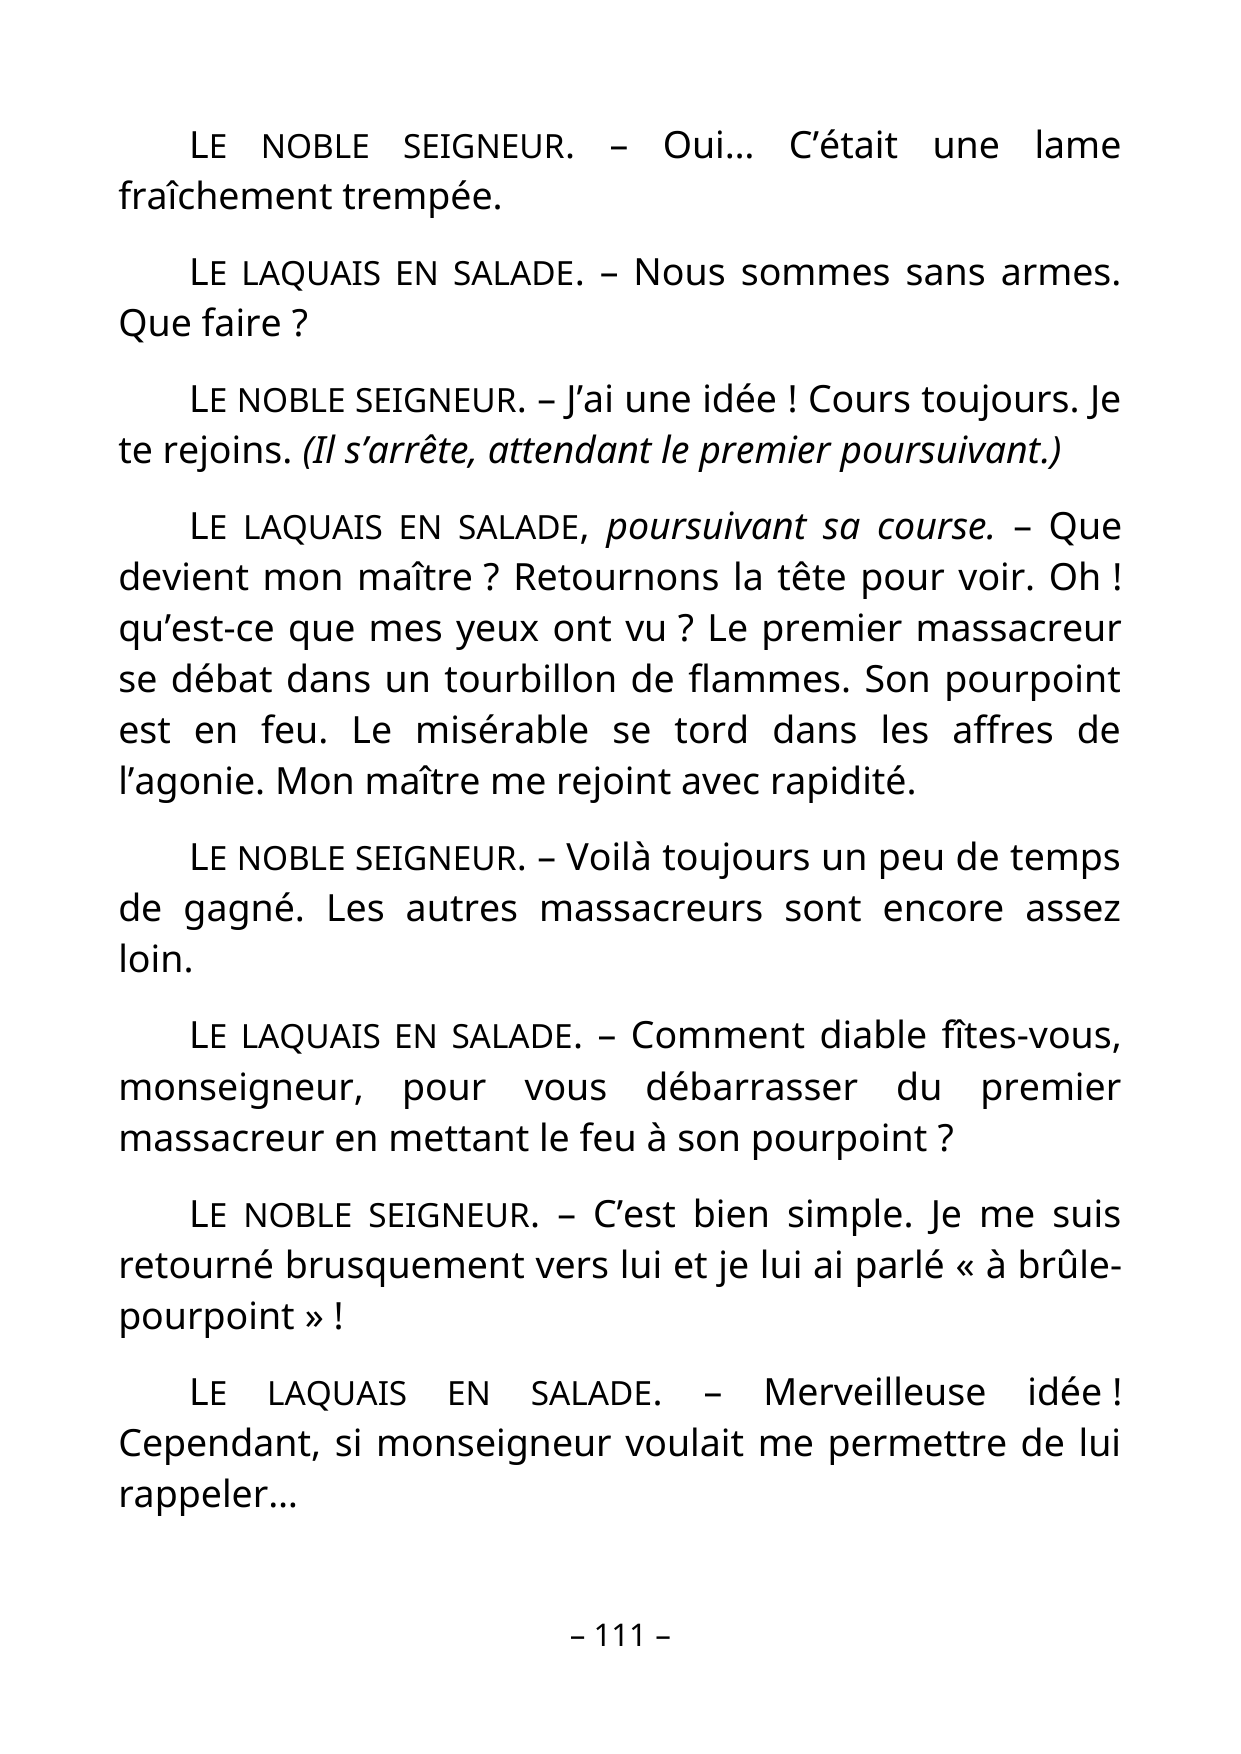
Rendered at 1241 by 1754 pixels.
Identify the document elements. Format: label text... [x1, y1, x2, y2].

text LE NOBLE SEIGNEUR. – J’ai une idée ! Cours toujours. Je te rejoins. (Il s’arrête, attendant le premier poursuivant.) [118, 372, 1122, 474]
text LE LAQUAIS EN SALADE. – Merveilleuse idée ! Cependant, si monseigneur voulait me permettre de lui rappeler… [118, 1365, 1122, 1518]
text LE NOBLE SEIGNEUR. – Oui… C’était une lame fraîchement trempée. [118, 118, 1122, 220]
text LE LAQUAIS EN SALADE. – Nous sommes sans armes. Que faire ? [118, 245, 1122, 347]
text LE NOBLE SEIGNEUR. – Voilà toujours un peu de temps de gagné. Les autres massacreurs sont encore assez loin. [118, 831, 1122, 984]
text LE NOBLE SEIGNEUR. – C’est bien simple. Je me suis retourné brusquement vers lui et je lui ai parlé « à brûle-pourpoint » ! [118, 1187, 1122, 1340]
text LE LAQUAIS EN SALADE. – Comment diable fîtes-vous, monseigneur, pour vous débarrasser du premier massacreur en mettant le feu à son pourpoint ? [118, 1009, 1122, 1162]
text LE LAQUAIS EN SALADE, poursuivant sa course. – Que devient mon maître ? Retournons la tête pour voir. Oh ! qu’est-ce que mes yeux ont vu ? Le premier massacreur se débat dans un tourbillon de flammes. Son pourpoint est en feu. Le misérable se tord dans les affres de l’agonie. Mon maître me rejoint avec rapidité. [118, 499, 1122, 806]
